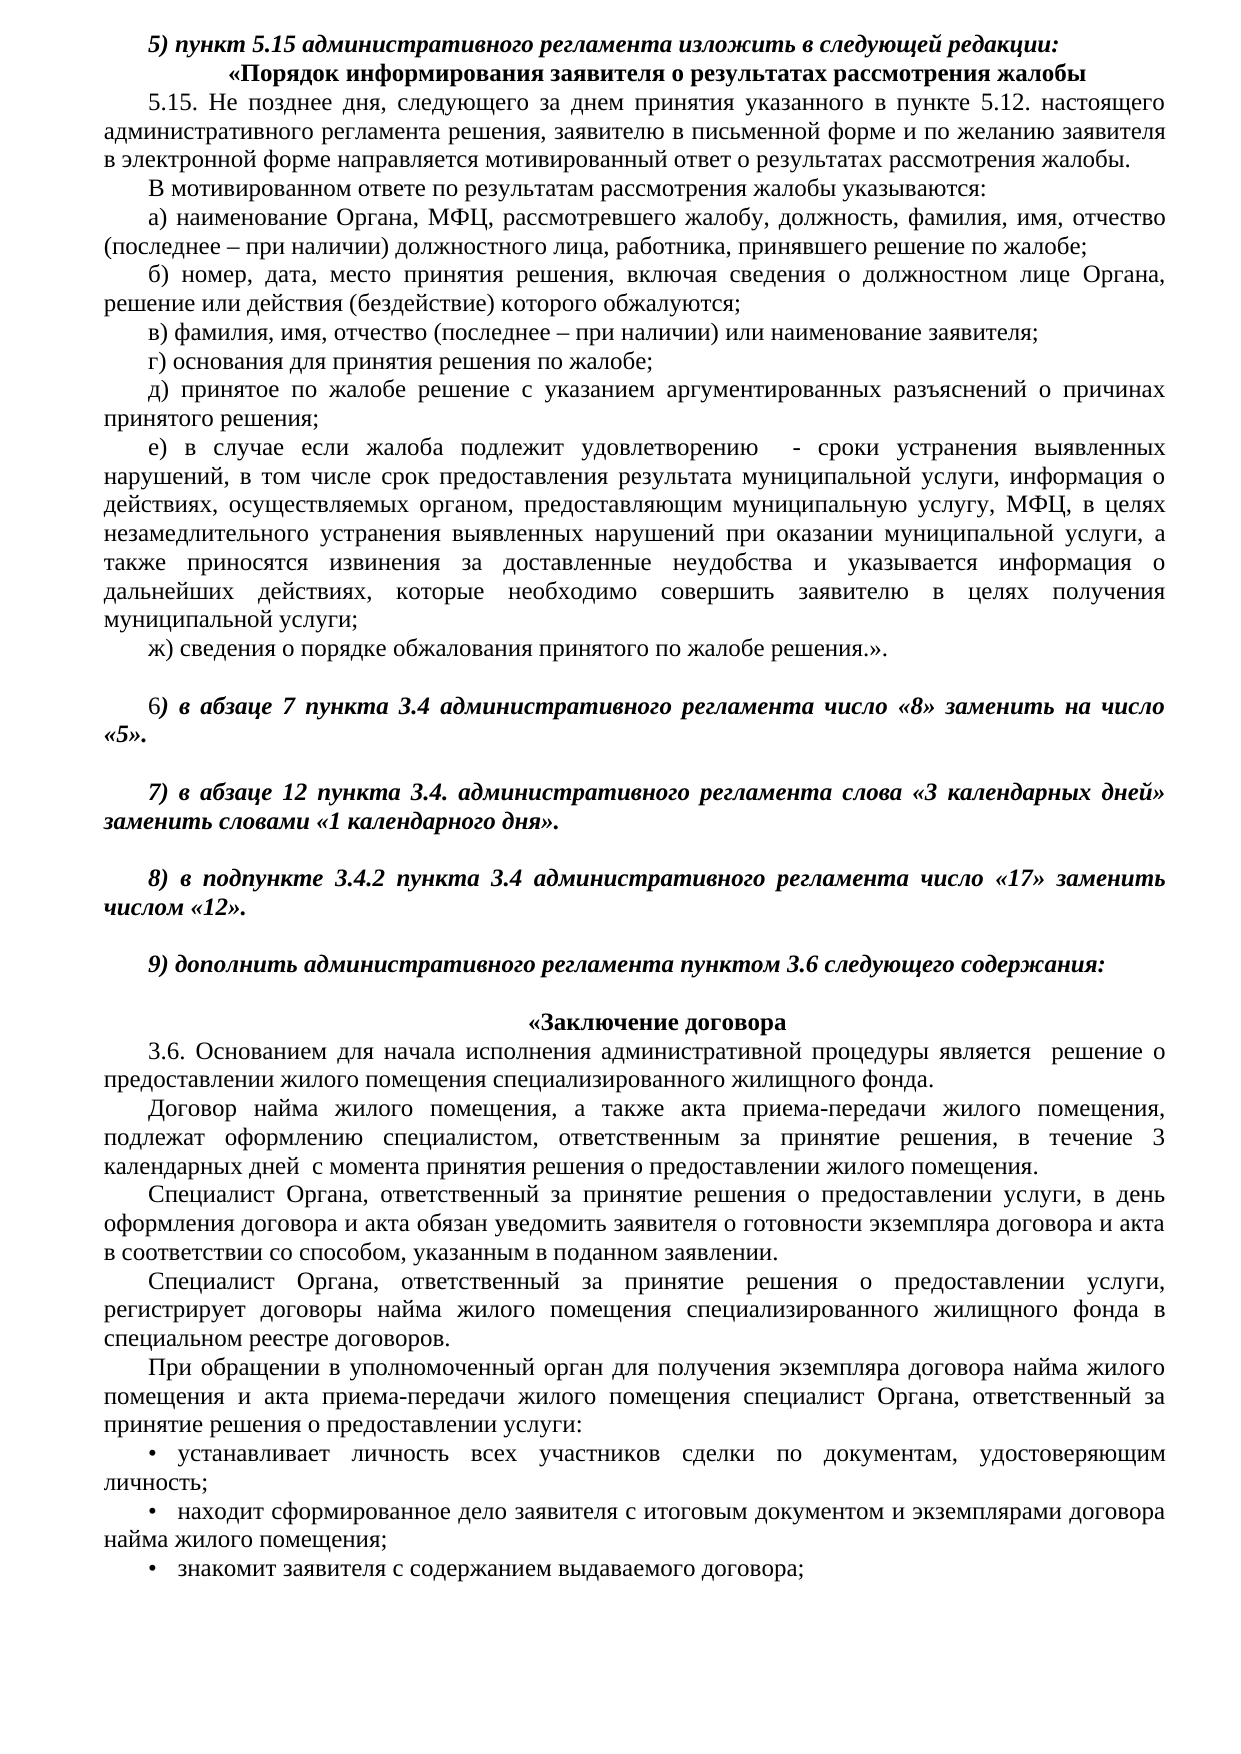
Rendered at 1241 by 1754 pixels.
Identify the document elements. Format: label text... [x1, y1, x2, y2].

text • устанавливает личность всех участников сделки по документам, удостоверяющим личность; [103, 1438, 1167, 1496]
text д) принятое по жалобе решение с указанием аргументированных разъяснений о причинах принятого решения; [103, 374, 1167, 432]
text в) фамилия, имя, отчество (последнее – при наличии) или наименование заявителя; [103, 317, 1167, 346]
text «Порядок информирования заявителя о результатах рассмотрения жалобы [103, 58, 1167, 87]
text ж) сведения о порядке обжалования принятого по жалобе решения.». [103, 633, 1167, 662]
text 9) дополнить административного регламента пунктом 3.6 следующего содержания: [103, 949, 1167, 978]
text 5) пункт 5.15 административного регламента изложить в следующей редакции: [103, 29, 1167, 58]
text 5.15. Не позднее дня, следующего за днем принятия указанного в пункте 5.12. настоящего административного регламента решения, заявителю в письменной форме и по желанию заявителя в электронной форме направляется мотивированный ответ о результатах рассмотрения жалобы. [103, 87, 1167, 173]
text 3.6. Основанием для начала исполнения административной процедуры является решение о предоставлении жилого помещения специализированного жилищного фонда. [103, 1036, 1167, 1093]
text «Заключение договора [103, 1007, 1167, 1036]
text В мотивированном ответе по результатам рассмотрения жалобы указываются: [103, 173, 1167, 202]
text г) основания для принятия решения по жалобе; [103, 346, 1167, 374]
text б) номер, дата, место принятия решения, включая сведения о должностном лице Органа, решение или действия (бездействие) которого обжалуются; [103, 259, 1167, 317]
text Специалист Органа, ответственный за принятие решения о предоставлении услуги, регистрирует договоры найма жилого помещения специализированного жилищного фонда в специальном реестре договоров. [103, 1266, 1167, 1352]
text • знакомит заявителя с содержанием выдаваемого договора; [103, 1553, 1167, 1582]
text Специалист Органа, ответственный за принятие решения о предоставлении услуги, в день оформления договора и акта обязан уведомить заявителя о готовности экземпляра договора и акта в соответствии со способом, указанным в поданном заявлении. [103, 1179, 1167, 1266]
text 8) в подпункте 3.4.2 пункта 3.4 административного регламента число «17» заменить числом «12». [103, 863, 1167, 921]
text е) в случае если жалоба подлежит удовлетворению - сроки устранения выявленных нарушений, в том числе срок предоставления результата муниципальной услуги, информация о действиях, осуществляемых органом, предоставляющим муниципальную услугу, МФЦ, в целях незамедлительного устранения выявленных нарушений при оказании муниципальной услуги, а также приносятся извинения за доставленные неудобства и указывается информация о дальнейших действиях, которые необходимо совершить заявителю в целях получения муниципальной услуги; [103, 432, 1167, 633]
text При обращении в уполномоченный орган для получения экземпляра договора найма жилого помещения и акта приема-передачи жилого помещения специалист Органа, ответственный за принятие решения о предоставлении услуги: [103, 1352, 1167, 1438]
text 6) в абзаце 7 пункта 3.4 административного регламента число «8» заменить на число «5». [103, 691, 1167, 748]
text Договор найма жилого помещения, а также акта приема-передачи жилого помещения, подлежат оформлению специалистом, ответственным за принятие решения, в течение 3 календарных дней с момента принятия решения о предоставлении жилого помещения. [103, 1093, 1167, 1179]
text • находит сформированное дело заявителя с итоговым документом и экземплярами договора найма жилого помещения; [103, 1496, 1167, 1553]
text 7) в абзаце 12 пункта 3.4. административного регламента слова «3 календарных дней» заменить словами «1 календарного дня». [103, 777, 1167, 834]
text а) наименование Органа, МФЦ, рассмотревшего жалобу, должность, фамилия, имя, отчество (последнее – при наличии) должностного лица, работника, принявшего решение по жалобе; [103, 202, 1167, 259]
